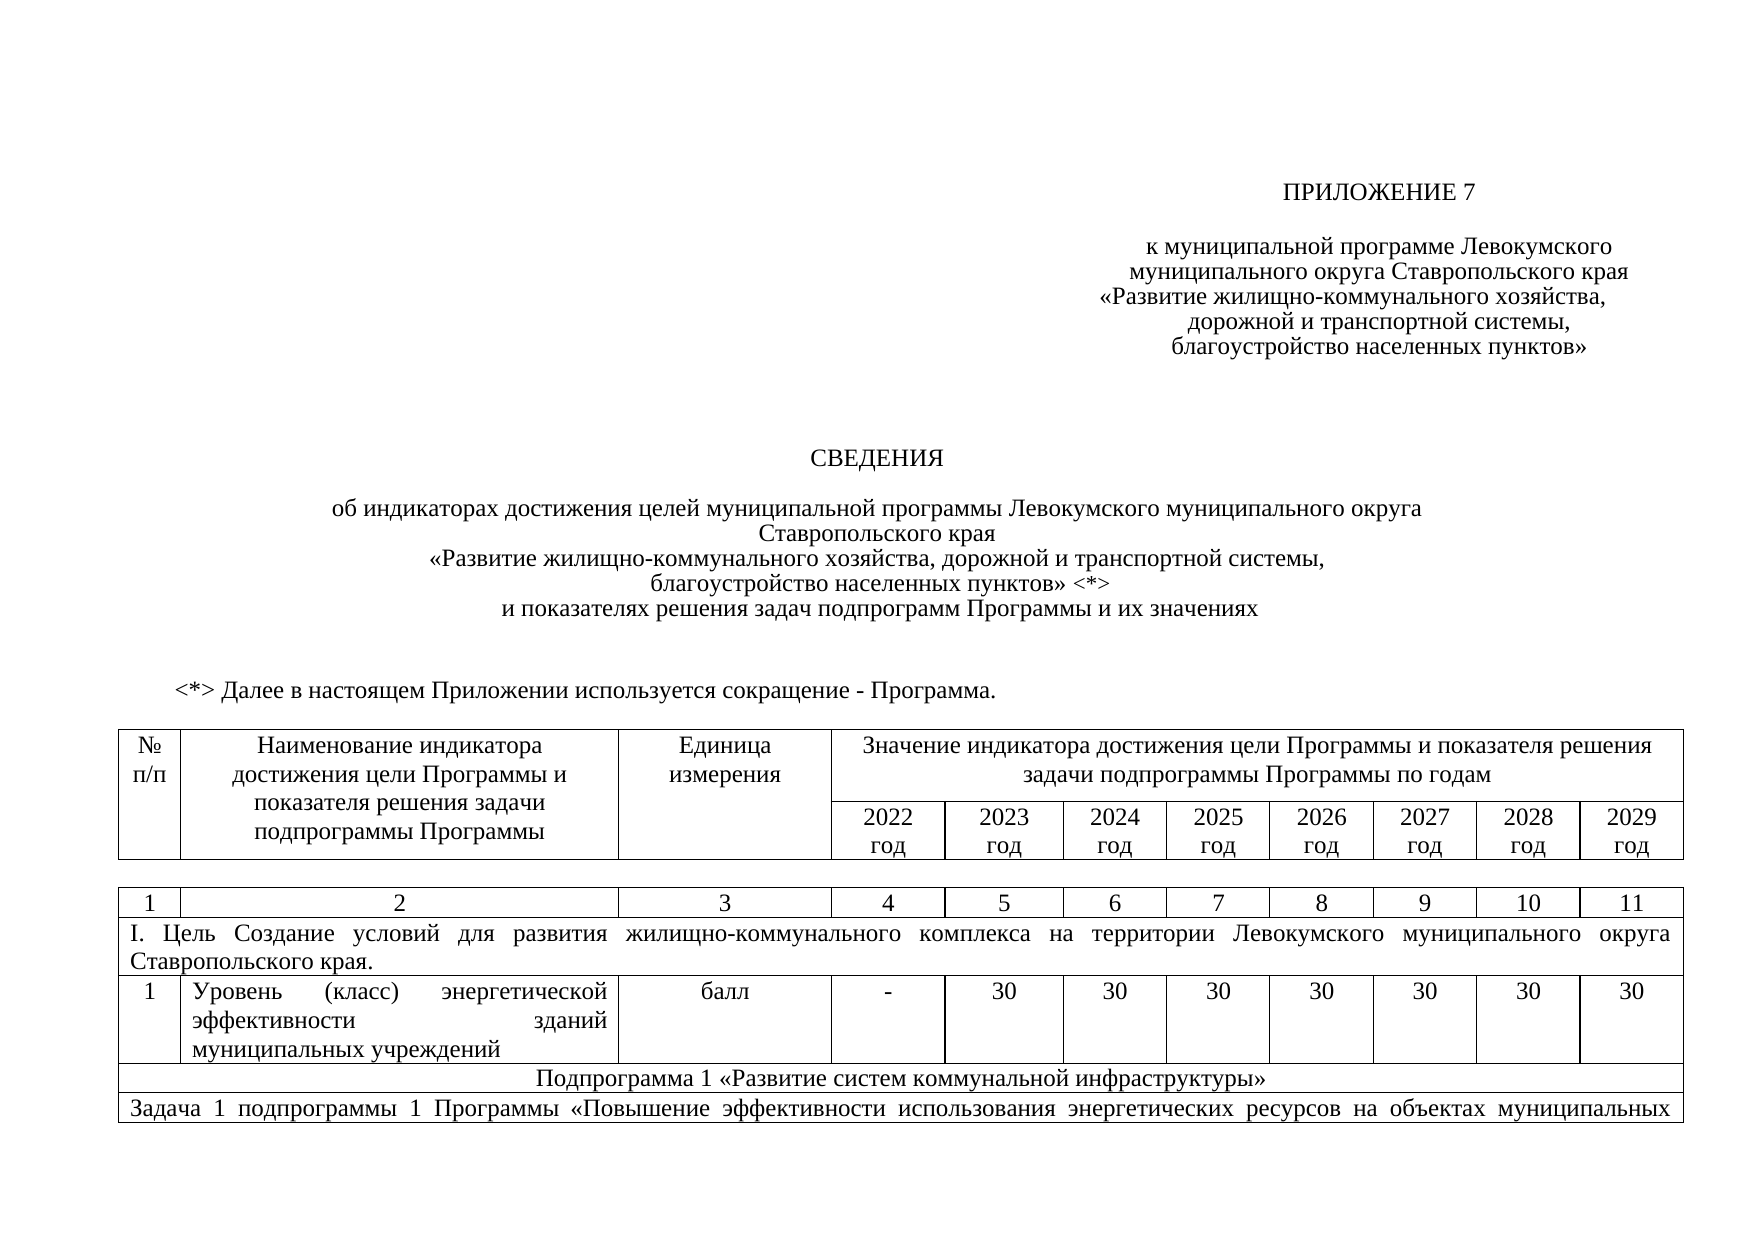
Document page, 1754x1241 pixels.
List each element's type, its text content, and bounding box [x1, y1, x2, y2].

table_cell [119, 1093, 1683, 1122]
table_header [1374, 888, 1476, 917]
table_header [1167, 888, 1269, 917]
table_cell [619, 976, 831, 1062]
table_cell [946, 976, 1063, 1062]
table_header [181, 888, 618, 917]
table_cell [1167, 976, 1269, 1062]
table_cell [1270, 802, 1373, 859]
text об индикаторах достижения целей муниципальной программы Левокумского муниципального округа [118, 496, 1636, 521]
text «Развитие жилищно-коммунального хозяйства, дорожной и транспортной системы, [118, 546, 1636, 571]
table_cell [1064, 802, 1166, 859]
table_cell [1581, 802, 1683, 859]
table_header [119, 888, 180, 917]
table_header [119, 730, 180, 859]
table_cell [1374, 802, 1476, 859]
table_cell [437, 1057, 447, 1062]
text Сведения [118, 446, 1636, 471]
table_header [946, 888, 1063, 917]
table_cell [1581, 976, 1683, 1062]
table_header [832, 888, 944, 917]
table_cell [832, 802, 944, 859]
text <*> Далее в настоящем Приложении используется сокращение - Программа. [118, 675, 1636, 704]
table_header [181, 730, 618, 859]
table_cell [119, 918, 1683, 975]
text Ставропольского края [118, 521, 1636, 546]
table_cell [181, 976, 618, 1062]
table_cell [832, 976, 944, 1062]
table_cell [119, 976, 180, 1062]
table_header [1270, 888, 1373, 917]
text благоустройство населенных пунктов» <*> [118, 571, 1636, 596]
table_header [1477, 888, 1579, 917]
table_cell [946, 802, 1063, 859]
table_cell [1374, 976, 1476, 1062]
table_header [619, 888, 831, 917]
text к муниципальной программе Левокумского муниципального округа Ставропольского края [1122, 235, 1636, 285]
text ПРИЛОЖЕНИЕ 7 [1122, 177, 1636, 206]
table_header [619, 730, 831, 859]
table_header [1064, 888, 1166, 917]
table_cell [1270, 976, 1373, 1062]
text «Развитие жилищно-коммунального хозяйства, дорожной и транспортной системы, благоустройство населенных пунктов» [1063, 285, 1636, 360]
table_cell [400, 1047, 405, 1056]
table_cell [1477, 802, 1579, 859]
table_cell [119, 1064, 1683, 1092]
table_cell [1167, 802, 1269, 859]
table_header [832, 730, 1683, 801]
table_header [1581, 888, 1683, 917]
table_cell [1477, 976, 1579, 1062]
text и показателях решения задач подпрограмм Программы и их значениях [118, 596, 1636, 621]
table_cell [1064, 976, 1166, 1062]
